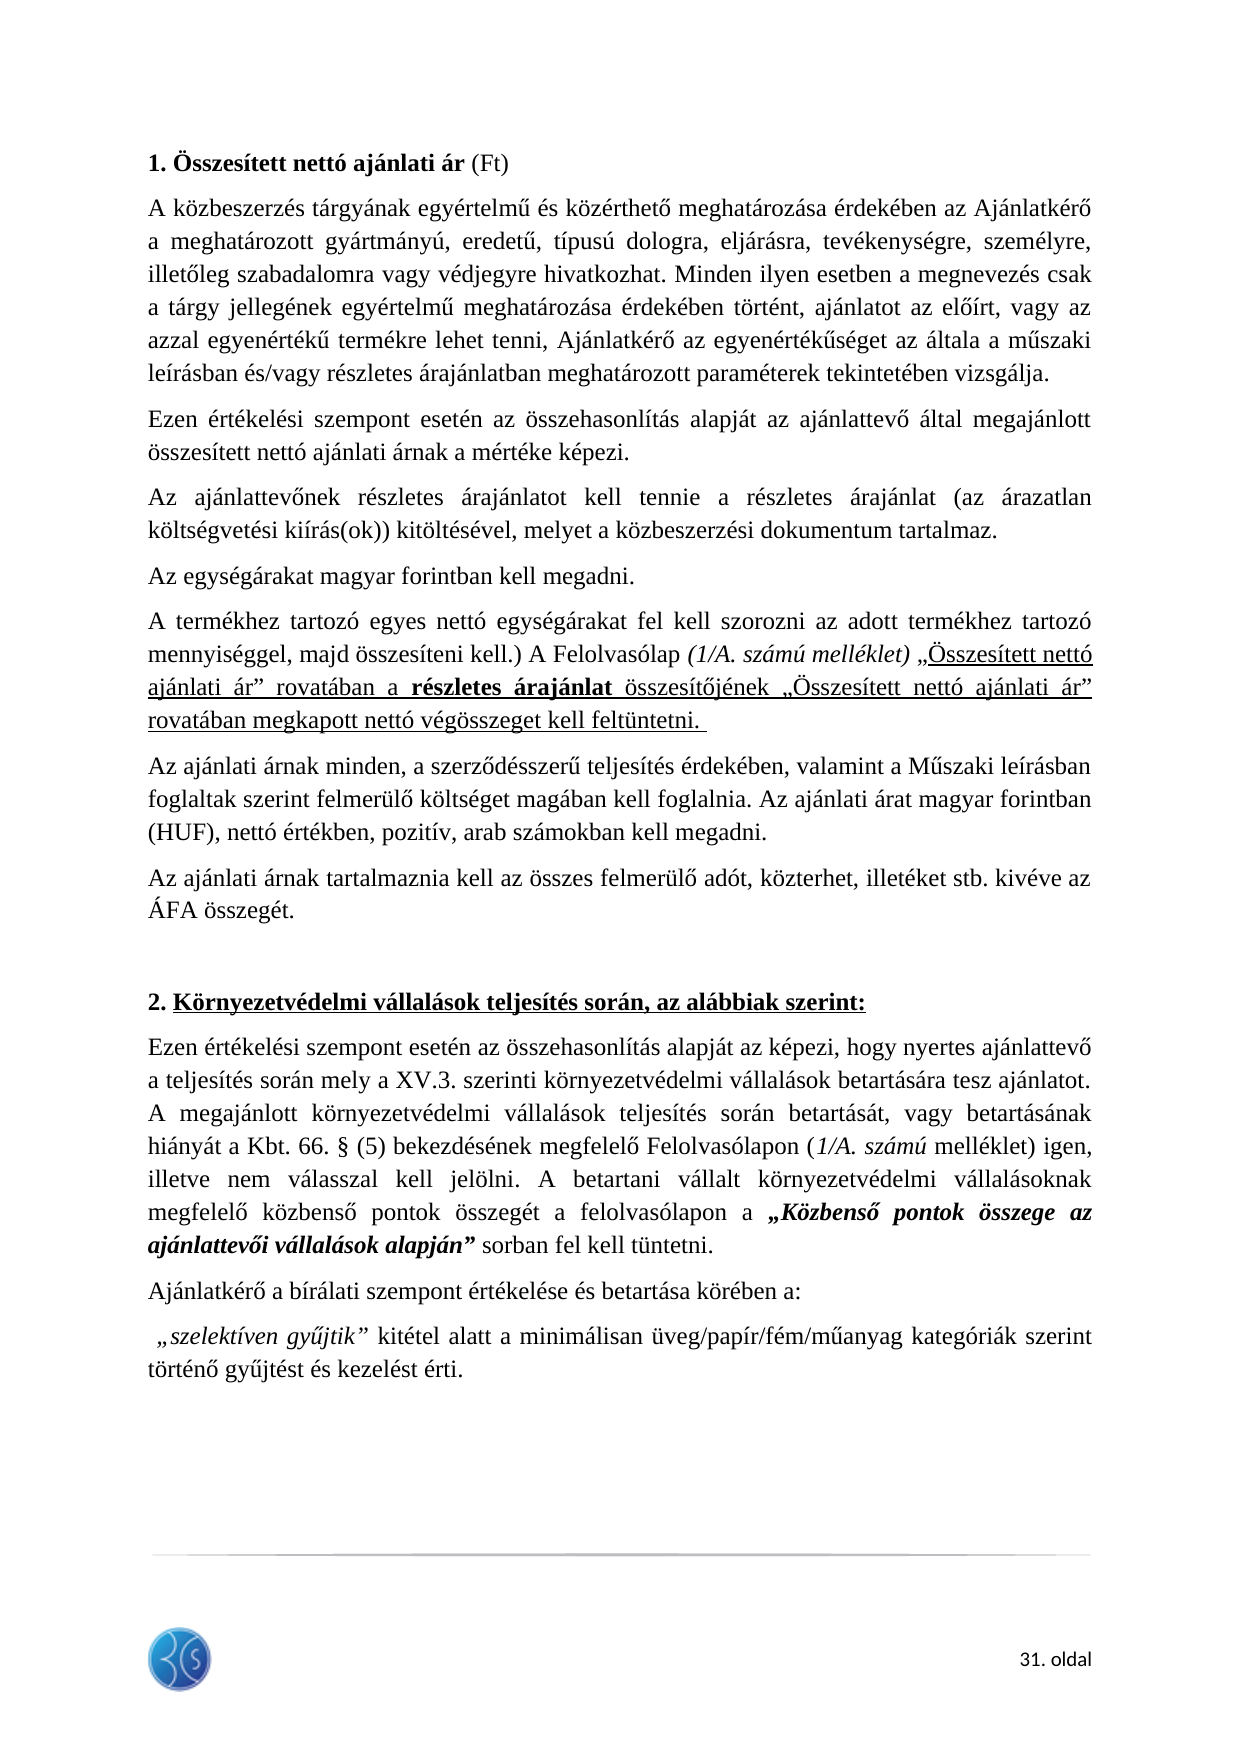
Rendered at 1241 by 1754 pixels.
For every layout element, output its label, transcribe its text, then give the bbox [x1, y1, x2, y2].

text Ezen értékelési szempont esetén az összehasonlítás alapját az ajánlattevő által megajánlott összesített nettó ajánlati árnak a mértéke képezi. [148, 404, 1092, 466]
text „szelektíven gyűjtik” kitétel alatt a minimálisan üveg/papír/fém/műanyag kategóriák szerint történő gyűjtést és kezelést érti. [148, 1321, 1092, 1383]
text A közbeszerzés tárgyának egyértelmű és közérthető meghatározása érdekében az Ajánlatkérő a meghatározott gyártmányú, eredetű, típusú dologra, eljárásra, tevékenységre, személyre, illetőleg szabadalomra vagy védjegyre hivatkozhat. Minden ilyen esetben a megnevezés csak a tárgy jellegének egyértelmű meghatározása érdekében történt, ajánlatot az előírt, vagy az azzal egyenértékű termékre lehet tenni, Ajánlatkérő az egyenértékűséget az általa a műszaki leírásban és/vagy részletes árajánlatban meghatározott paraméterek tekintetében vizsgálja. [148, 193, 1092, 387]
text Ajánlatkérő a bírálati szempont értékelése és betartása körében a: [148, 1276, 1092, 1304]
text 2. Környezetvédelmi vállalások teljesítés során, az alábbiak szerint: [148, 987, 1092, 1015]
picture [147, 1548, 1093, 1561]
text 1. Összesített nettó ajánlati ár (Ft) [148, 148, 1092, 176]
text Az ajánlati árnak tartalmaznia kell az összes felmerülő adót, közterhet, illetéket stb. kivéve az ÁFA összegét. [148, 863, 1092, 924]
text Az egységárakat magyar forintban kell megadni. [148, 561, 1092, 590]
text Az ajánlati árnak minden, a szerződésszerű teljesítés érdekében, valamint a Műszaki leírásban foglaltak szerint felmerülő költséget magában kell foglalnia. Az ajánlati árat magyar forintban (HUF), nettó értékben, pozitív, arab számokban kell megadni. [148, 751, 1092, 846]
text Az ajánlattevőnek részletes árajánlatot kell tennie a részletes árajánlat (az árazatlan költségvetési kiírás(ok)) kitöltésével, melyet a közbeszerzési dokumentum tartalmaz. [148, 482, 1092, 544]
text A termékhez tartozó egyes nettó egységárakat fel kell szorozni az adott termékhez tartozó mennyiséggel, majd összesíteni kell.) A Felolvasólap (1/A. számú melléklet) „Összesített nettó ajánlati ár” rovatában a részletes árajánlat összesítőjének „Összesített nettó ajánlati ár” rovatában megkapott nettó végösszeget kell feltüntetni. [148, 606, 1092, 697]
text A termékhez tartozó egyes nettó egységárakat fel kell szorozni az adott termékhez tartozó mennyiséggel, majd összesíteni kell.) A Felolvasólap (1/A. számú melléklet) „Összesített nettó ajánlati ár” rovatában a részletes árajánlat összesítőjének „Összesített nettó ajánlati ár” rovatában megkapott nettó végösszeget kell feltüntetni. [148, 699, 1092, 734]
text Ezen értékelési szempont esetén az összehasonlítás alapját az képezi, hogy nyertes ajánlattevő a teljesítés során mely a XV.3. szerinti környezetvédelmi vállalások betartására tesz ajánlatot. A megajánlott környezetvédelmi vállalások teljesítés során betartását, vagy betartásának hiányát a Kbt. 66. § (5) bekezdésének megfelelő Felolvasólapon (1/A. számú melléklet) igen, illetve nem válasszal kell jelölni. A betartani vállalt környezetvédelmi vállalásoknak megfelelő közbenső pontok összegét a felolvasólapon a „Közbenső pontok összege az ajánlattevői vállalások alapján” sorban fel kell tüntetni. [148, 1032, 1092, 1259]
picture [147, 1627, 212, 1692]
